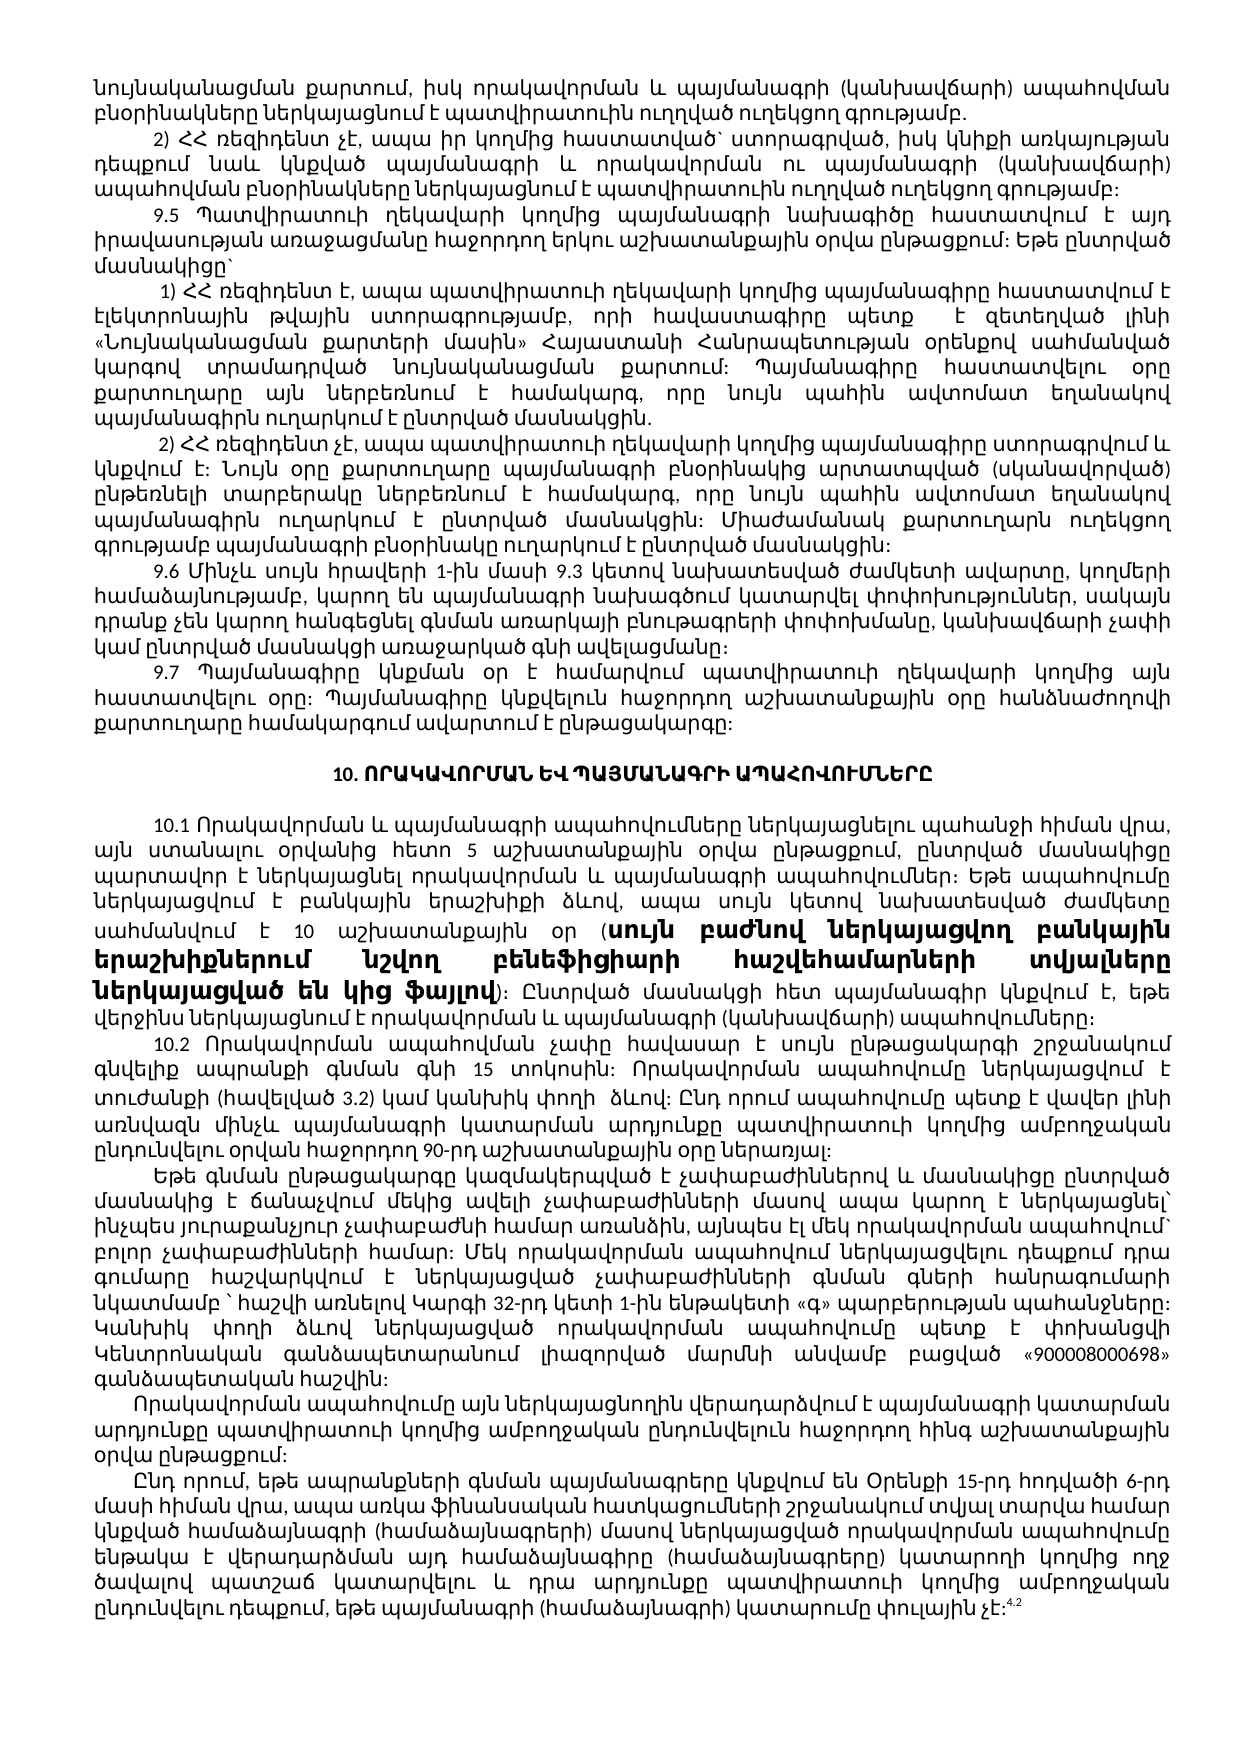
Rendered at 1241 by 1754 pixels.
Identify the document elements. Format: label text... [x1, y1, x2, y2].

text 9.7 Պայմանագիրը կնքման օր է համարվում պատվիրատուի ղեկավարի կողմից այն հաստատվելու օրը: Պայմանագիրը կնքվելուն հաջորդող աշխատանքային օրը հանձնաժողովի քարտուղարը համակարգում ավարտում է ընթացակարգը: [94, 659, 1171, 736]
text Որակավորման ապահովումը այն ներկայացնողին վերադարձվում է պայմանագրի կատարման արդյունքը պատվիրատուի կողմից ամբողջական ընդունվելուն հաջորդող հինգ աշխատանքային օրվա ընթացքում: [94, 1392, 1171, 1468]
text 9.6 Մինչև սույն հրավերի 1-ին մասի 9.3 կետով նախատեսված ժամկետի ավարտը, կողմերի համաձայնությամբ, կարող են պայմանագրի նախագծում կատարվել փոփոխություններ, սակայն դրանք չեն կարող հանգեցնել գնման առարկայի բնութագրերի փոփոխմանը, կանխավճարի չափի կամ ընտրված մասնակցի առաջարկած գնի ավելացմանը։ [94, 558, 1171, 659]
text 2) ՀՀ ռեզիդենտ չէ, ապա իր կողմից հաստատված` ստորագրված, իսկ կնիքի առկայության դեպքում նաև կնքված պայմանագրի և որակավորման ու պայմանագրի (կանխավճարի) ապահովման բնօրինակները ներկայացնում է պատվիրատուին ուղղված ուղեկցող գրությամբ: [94, 126, 1171, 202]
text 10.1 Որակավորման և պայմանագրի ապահովումները ներկայացնելու պահանջի հիման վրա, այն ստանալու օրվանից հետո 5 աշխատանքային օրվա ընթացքում, ընտրված մասնակիցը պարտավոր է ներկայացնել որակավորման և պայմանագրի ապահովումներ։ Եթե ապահովումը ներկայացվում է բանկային երաշխիքի ձևով, ապա սույն կետով նախատեսված ժամկետը սահմանվում է 10 աշխատանքային օր (սույն բաժնով ներկայացվող բանկային երաշխիքներում նշվող բենեֆիցիարի հաշվեհամարների տվյալները ներկայացված են կից ֆայլով)։ Ընտրված մասնակցի հետ պայմանագիր կնքվում է, եթե վերջինս ներկայացնում է որակավորման և պայմանագրի (կանխավճարի) ապահովումները։ [94, 812, 1171, 1031]
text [94, 75, 1171, 126]
text 2) ՀՀ ռեզիդենտ չէ, ապա պատվիրատուի ղեկավարի կողմից պայմանագիրը ստորագրվում և կնքվում է: Նույն օրը քարտուղարը պայմանագրի բնօրինակից արտատպված (սկանավորված) ընթեռնելի տարբերակը ներբեռնում է համակարգ, որը նույն պահին ավտոմատ եղանակով պայմանագիրն ուղարկում է ընտրված մասնակցին: Միաժամանակ քարտուղարն ուղեկցող գրությամբ պայմանագրի բնօրինակը ուղարկում է ընտրված մասնակցին: [94, 431, 1171, 558]
text 1) ՀՀ ռեզիդենտ է, ապա պատվիրատուի ղեկավարի կողմից պայմանագիրը հաստատվում է էլեկտրոնային թվային ստորագրությամբ, որի հավաստագիրը պետք է զետեղված լինի «Նույնականացման քարտերի մասին» Հայաստանի Հանրապետության օրենքով սահմանված կարգով տրամադրված նույնականացման քարտում: Պայմանագիրը հաստատվելու օրը քարտուղարը այն ներբեռնում է համակարգ, որը նույն պահին ավտոմատ եղանակով պայմանագիրն ուղարկում է ընտրված մասնակցին. [94, 278, 1171, 431]
text 10.2 Որակավորման ապահովման չափը հավասար է սույն ընթացակարգի շրջանակում գնվելիք ապրանքի գնման գնի 15 տոկոսին: Որակավորման ապահովումը ներկայացվում է տուժանքի (հավելված 3.2) կամ կանխիկ փողի ձևով: Ընդ որում ապահովումը պետք է վավեր լինի առնվազն մինչև պայմանագրի կատարման արդյունքը պատվիրատուի կողմից ամբողջական ընդունվելու օրվան հաջորդող 90-րդ աշխատանքային օրը ներառյալ: [94, 1031, 1171, 1163]
text 9.5 Պատվիրատուի ղեկավարի կողմից պայմանագրի նախագիծը հաստատվում է այդ իրավասության առաջացմանը հաջորդող երկու աշխատանքային օրվա ընթացքում: Եթե ընտրված մասնակիցը` [94, 202, 1171, 278]
text 10. ՈՐԱԿԱՎՈՐՄԱՆ ԵՎ ՊԱՅՄԱՆԱԳՐԻ ԱՊԱՀՈՎՈՒՄՆԵՐԸ [94, 761, 1171, 787]
text Ընդ որում, եթե ապրանքների գնման պայմանագրերը կնքվում են Օրենքի 15-րդ հոդվածի 6-րդ մասի հիման վրա, ապա առկա ֆինանսական հատկացումների շրջանակում տվյալ տարվա համար կնքված համաձայնագրի (համաձայնագրերի) մասով ներկայացված որակավորման ապահովումը ենթակա է վերադարձման այդ համաձայնագիրը (համաձայնագրերը) կատարողի կողմից ողջ ծավալով պատշաճ կատարվելու և դրա արդյունքը պատվիրատուի կողմից ամբողջական ընդունվելու դեպքում, եթե պայմանագրի (համաձայնագրի) կատարումը փուլային չէ:4.2 [94, 1468, 1171, 1620]
text Եթե գնման ընթացակարգը կազմակերպված է չափաբաժիններով և մասնակիցը ընտրված մասնակից է ճանաչվում մեկից ավելի չափաբաժինների մասով ապա կարող է ներկայացնել՝ ինչպես յուրաքանչյուր չափաբաժնի համար առանձին, այնպես էլ մեկ որակավորման ապահովում` բոլոր չափաբաժինների համար: Մեկ որակավորման ապահովում ներկայացվելու դեպքում դրա գումարը հաշվարկվում է ներկայացված չափաբաժինների գնման գների հանրագումարի նկատմամբ ՝ հաշվի առնելով Կարգի 32-րդ կետի 1-ին ենթակետի «գ» պարբերության պահանջները: Կանխիկ փողի ձևով ներկայացված որակավորման ապահովումը պետք է փոխանցվի Կենտրոնական գանձապետարանում լիազորված մարմնի անվամբ բացված «900008000698» գանձապետական հաշվին: [94, 1163, 1171, 1392]
